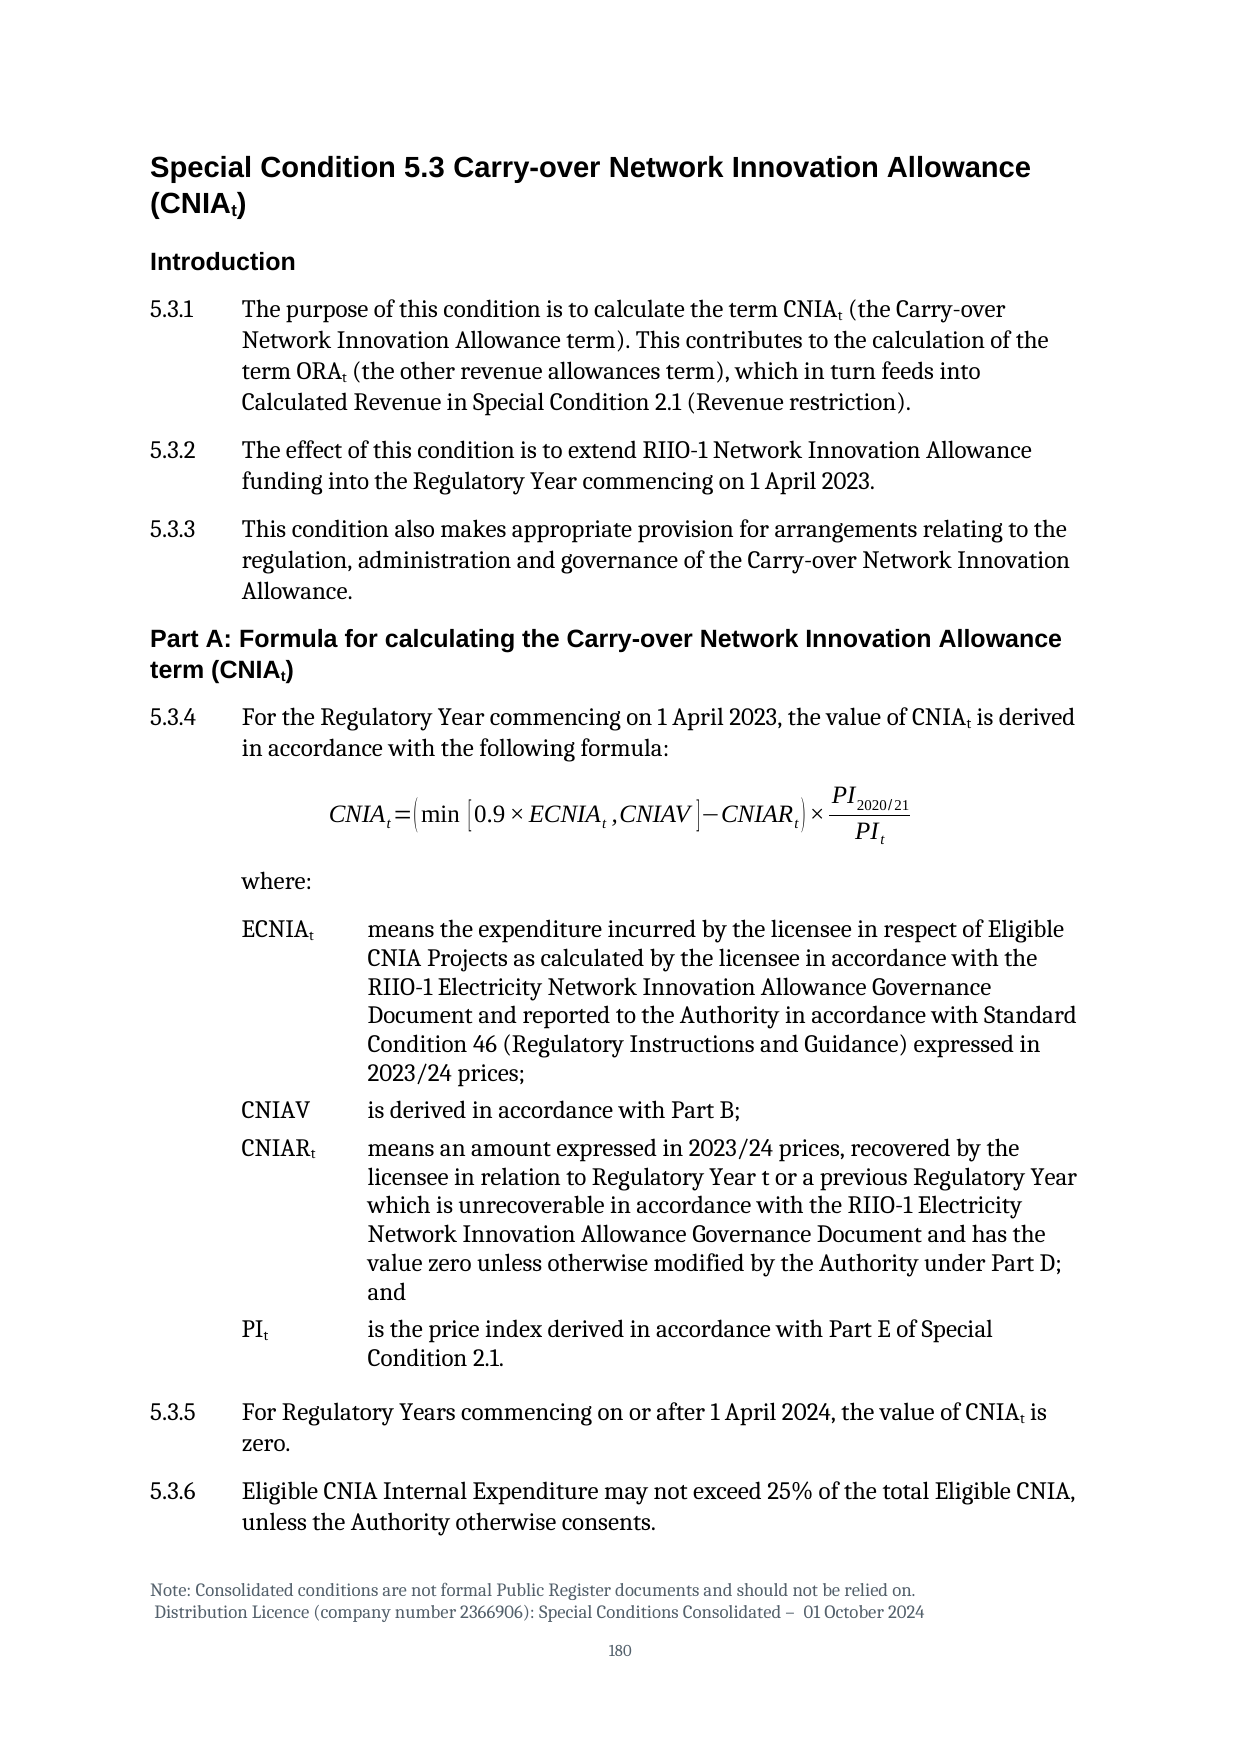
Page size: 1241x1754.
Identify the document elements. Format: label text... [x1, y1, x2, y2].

subtitle Formula for calculating the Carry-over Network Innovation Allowance term (CNIAt) [150, 624, 1090, 684]
text The purpose of this condition is to calculate the term CNIAt (the Carry-over Network Innovation Allowance term). This contributes to the calculation of the term ORAt (the other revenue allowances term), which in turn feeds into Calculated Revenue in Special Condition 2.1 (Revenue restriction). [150, 295, 1090, 417]
text The effect of this condition is to extend RIIO-1 Network Innovation Allowance funding into the Regulatory Year commencing on 1 April 2023. [150, 436, 1090, 496]
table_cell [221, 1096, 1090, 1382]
text This condition also makes appropriate provision for arrangements relating to the regulation, administration and governance of the Carry-over Network Innovation Allowance. [150, 514, 1090, 605]
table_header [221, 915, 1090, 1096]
text For the Regulatory Year commencing on 1 April 2023, the value of CNIAt is derived in accordance with the following formula: [150, 703, 1090, 763]
subtitle Introduction [150, 247, 1090, 276]
text Eligible CNIA Internal Expenditure may not exceed 25% of the total Eligible CNIA, unless the Authority otherwise consents. [150, 1477, 1090, 1537]
subtitle Carry-over Network Innovation Allowance (CNIAt) [150, 150, 1090, 220]
text For Regulatory Years commencing on or after 1 April 2024, the value of CNIAt is zero. [150, 1398, 1090, 1458]
text where: [242, 867, 1090, 896]
